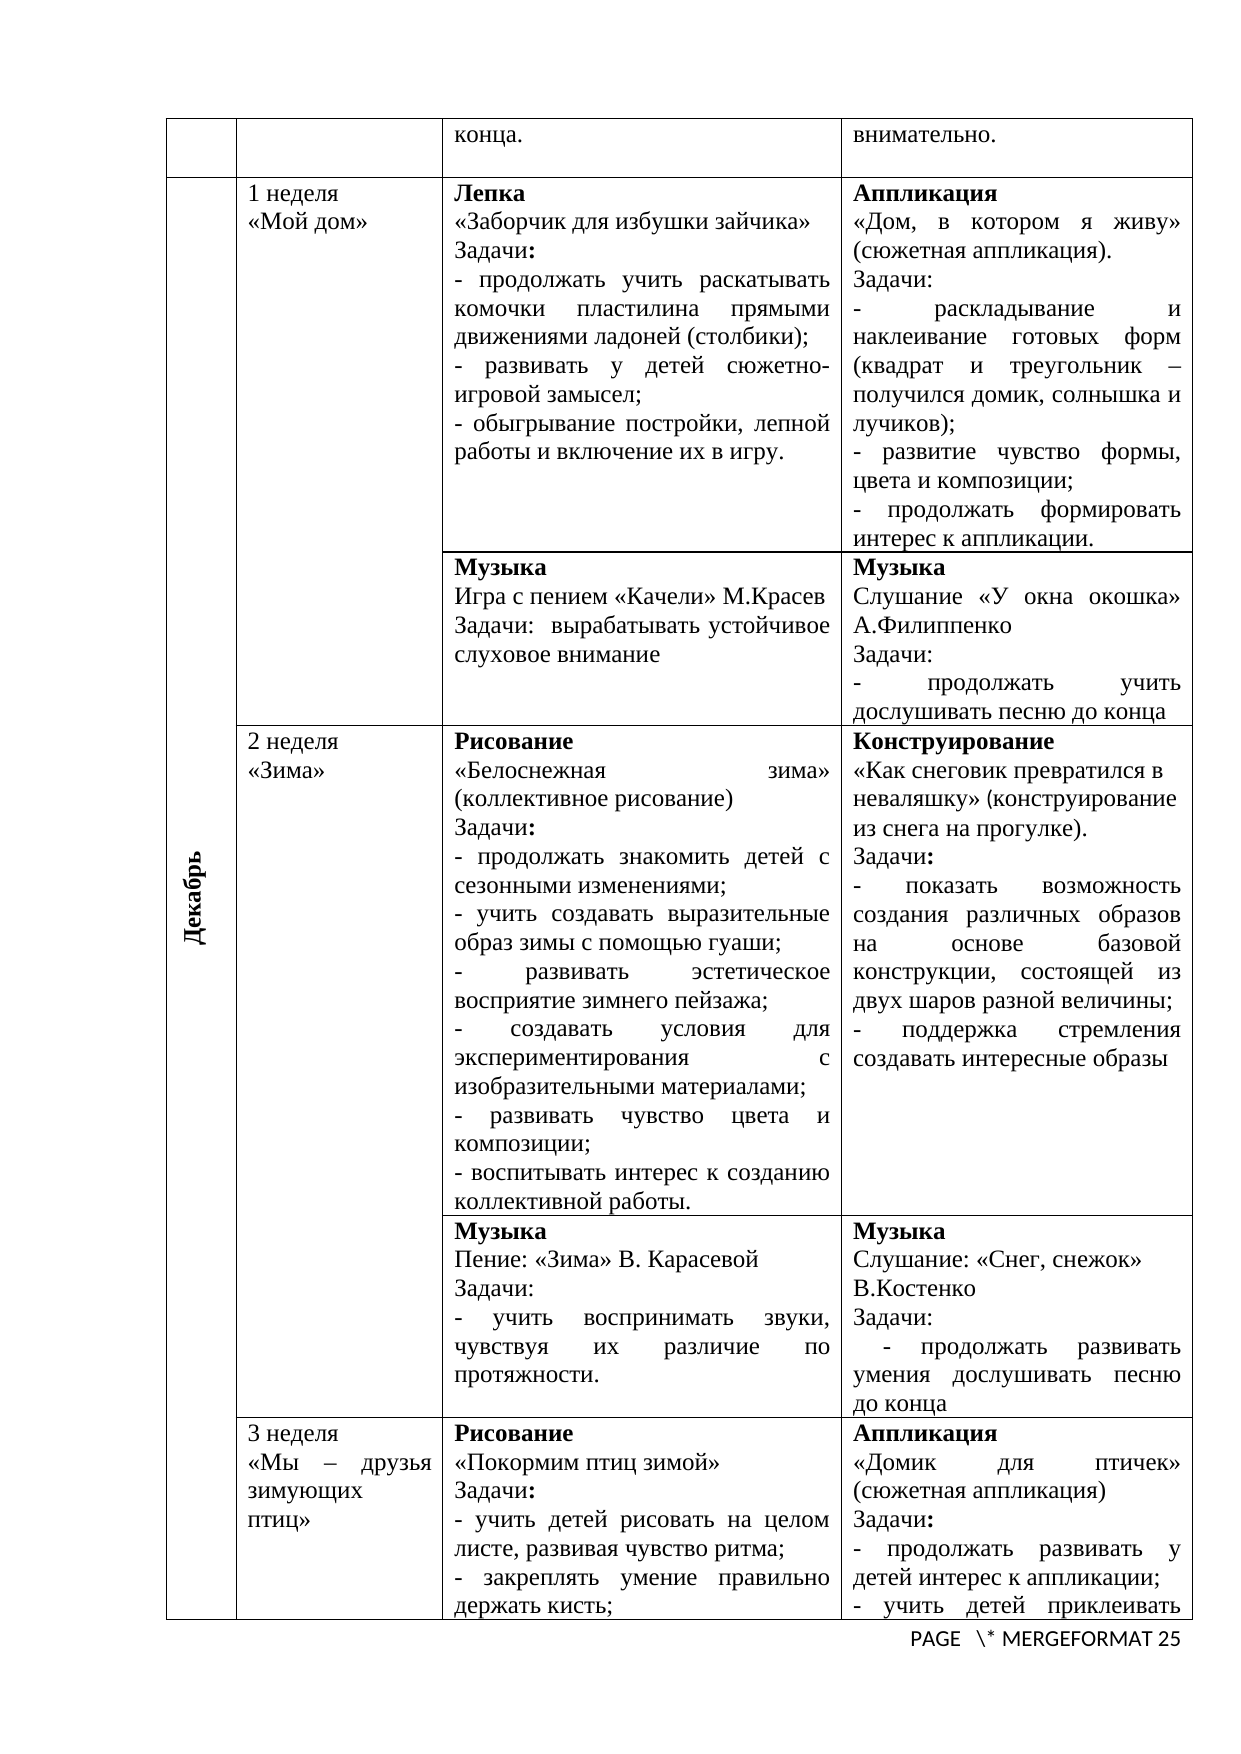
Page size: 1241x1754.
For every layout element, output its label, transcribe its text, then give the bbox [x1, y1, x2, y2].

table_cell Музыка Игра с пением «Качели» М.Красев Задачи: вырабатывать устойчивое слуховое внимание [443, 553, 841, 725]
table_cell 2 неделя «Зима» [237, 726, 442, 1417]
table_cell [443, 1418, 841, 1619]
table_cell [443, 119, 841, 177]
table_cell Музыка Слушание «У окна окошка» А.Филиппенко Задачи: - продолжать учить дослушивать песню до конца [842, 553, 1192, 725]
table_cell Лепка «Заборчик для избушки зайчика» Задачи: - продолжать учить раскатывать комочки пластилина прямыми движениями ладоней (столбики); - развивать у детей сюжетно-игровой замысел; - обыгрывание постройки, лепной работы и включение их в игру. [443, 178, 841, 551]
table_cell Декабрь Декабрь [167, 178, 236, 1619]
table_cell Аппликация «Дом, в котором я живу» (сюжетная аппликация). Задачи: - раскладывание и наклеивание готовых форм (квадрат и треугольник – получился домик, солнышка и лучиков); - развитие чувство формы, цвета и композиции; - продолжать формировать интерес к аппликации. [842, 178, 1192, 551]
table_cell Рисование «Белоснежная зима» (коллективное рисование) Задачи: - продолжать знакомить детей с сезонными изменениями; - учить создавать выразительные образ зимы с помощью гуаши; - развивать эстетическое восприятие зимнего пейзажа; - создавать условия для экспериментирования с изобразительными материалами; - развивать чувство цвета и композиции; - воспитывать интерес к созданию коллективной работы. [443, 726, 841, 1215]
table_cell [237, 1418, 442, 1619]
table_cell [842, 119, 1192, 177]
table_cell Музыка Пение: «Зима» В. Карасевой Задачи: - учить воспринимать звуки, чувствуя их различие по протяжности. [443, 1216, 841, 1417]
table_cell Конструирование «Как снеговик превратился в неваляшку» (конструирование из снега на прогулке). Задачи: - показать возможность создания различных образов на основе базовой конструкции, состоящей из двух шаров разной величины; - поддержка стремления создавать интересные образы [842, 726, 1192, 1215]
table_cell Музыка Слушание: «Снег, снежок» В.Костенко Задачи: - продолжать развивать умения дослушивать песню до конца [842, 1216, 1192, 1417]
table_cell 1 неделя «Мой дом» [237, 178, 442, 725]
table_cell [842, 1418, 1192, 1619]
